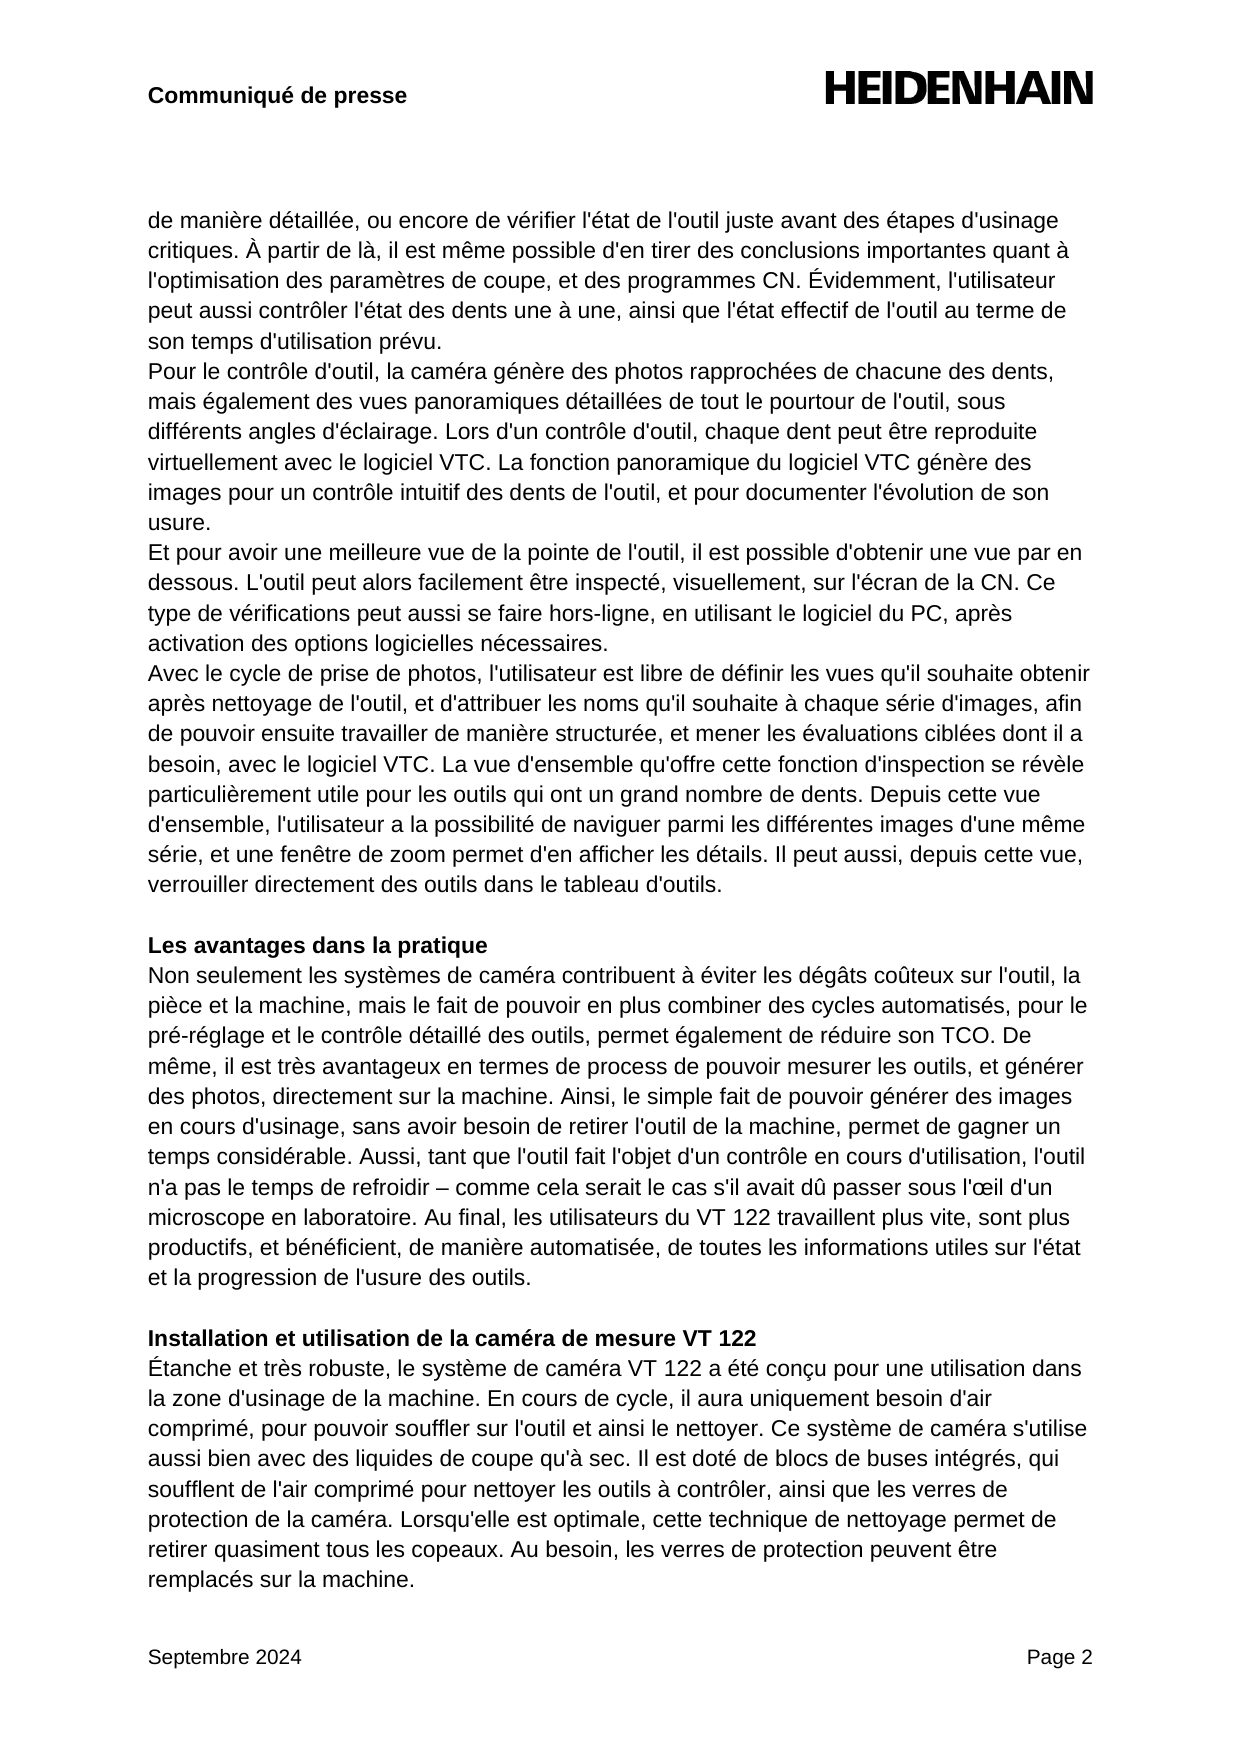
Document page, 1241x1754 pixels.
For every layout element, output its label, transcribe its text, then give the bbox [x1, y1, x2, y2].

text Avec le cycle de prise de photos, l'utilisateur est libre de définir les vues qu'il souhaite obtenir après nettoyage de l'outil, et d'attribuer les noms qu'il souhaite à chaque série d'images, afin de pouvoir ensuite travailler de manière structurée, et mener les évaluations ciblées dont il a besoin, avec le logiciel VTC. La vue d'ensemble qu'offre cette fonction d'inspection se révèle particulièrement utile pour les outils qui ont un grand nombre de dents. Depuis cette vue d'ensemble, l'utilisateur a la possibilité de naviguer parmi les différentes images d'une même série, et une fenêtre de zoom permet d'en afficher les détails. Il peut aussi, depuis cette vue, verrouiller directement des outils dans le tableau d'outils. [148, 660, 1092, 898]
text Installation et utilisation de la caméra de mesure VT 122 [148, 1324, 1092, 1351]
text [148, 207, 1092, 354]
text Pour le contrôle d'outil, la caméra génère des photos rapprochées de chacune des dents, mais également des vues panoramiques détaillées de tout le pourtour de l'outil, sous différents angles d'éclairage. Lors d'un contrôle d'outil, chaque dent peut être reproduite virtuellement avec le logiciel VTC. La fonction panoramique du logiciel VTC génère des images pour un contrôle intuitif des dents de l'outil, et pour documenter l'évolution de son usure. [148, 358, 1092, 535]
picture [825, 71, 1093, 104]
text Non seulement les systèmes de caméra contribuent à éviter les dégâts coûteux sur l'outil, la pièce et la machine, mais le fait de pouvoir en plus combiner des cycles automatisés, pour le pré-réglage et le contrôle détaillé des outils, permet également de réduire son TCO. De même, il est très avantageux en termes de process de pouvoir mesurer les outils, et générer des photos, directement sur la machine. Ainsi, le simple fait de pouvoir générer des images en cours d'usinage, sans avoir besoin de retirer l'outil de la machine, permet de gagner un temps considérable. Aussi, tant que l'outil fait l'objet d'un contrôle en cours d'utilisation, l'outil n'a pas le temps de refroidir – comme cela serait le cas s'il avait dû passer sous l'œil d'un microscope en laboratoire. Au final, les utilisateurs du VT 122 travaillent plus vite, sont plus productifs, et bénéficient, de manière automatisée, de toutes les informations utiles sur l'état et la progression de l'usure des outils. [148, 962, 1092, 1290]
text Les avantages dans la pratique [148, 932, 1092, 958]
text Et pour avoir une meilleure vue de la pointe de l'outil, il est possible d'obtenir une vue par en dessous. L'outil peut alors facilement être inspecté, visuellement, sur l'écran de la CN. Ce type de vérifications peut aussi se faire hors-ligne, en utilisant le logiciel du PC, après activation des options logicielles nécessaires. [148, 539, 1092, 656]
text Étanche et très robuste, le système de caméra VT 122 a été conçu pour une utilisation dans la zone d'usinage de la machine. En cours de cycle, il aura uniquement besoin d'air comprimé, pour pouvoir souffler sur l'outil et ainsi le nettoyer. Ce système de caméra s'utilise aussi bien avec des liquides de coupe qu'à sec. Il est doté de blocs de buses intégrés, qui soufflent de l'air comprimé pour nettoyer les outils à contrôler, ainsi que les verres de protection de la caméra. Lorsqu'elle est optimale, cette technique de nettoyage permet de retirer quasiment tous les copeaux. Au besoin, les verres de protection peuvent être remplacés sur la machine. [148, 1355, 1092, 1592]
